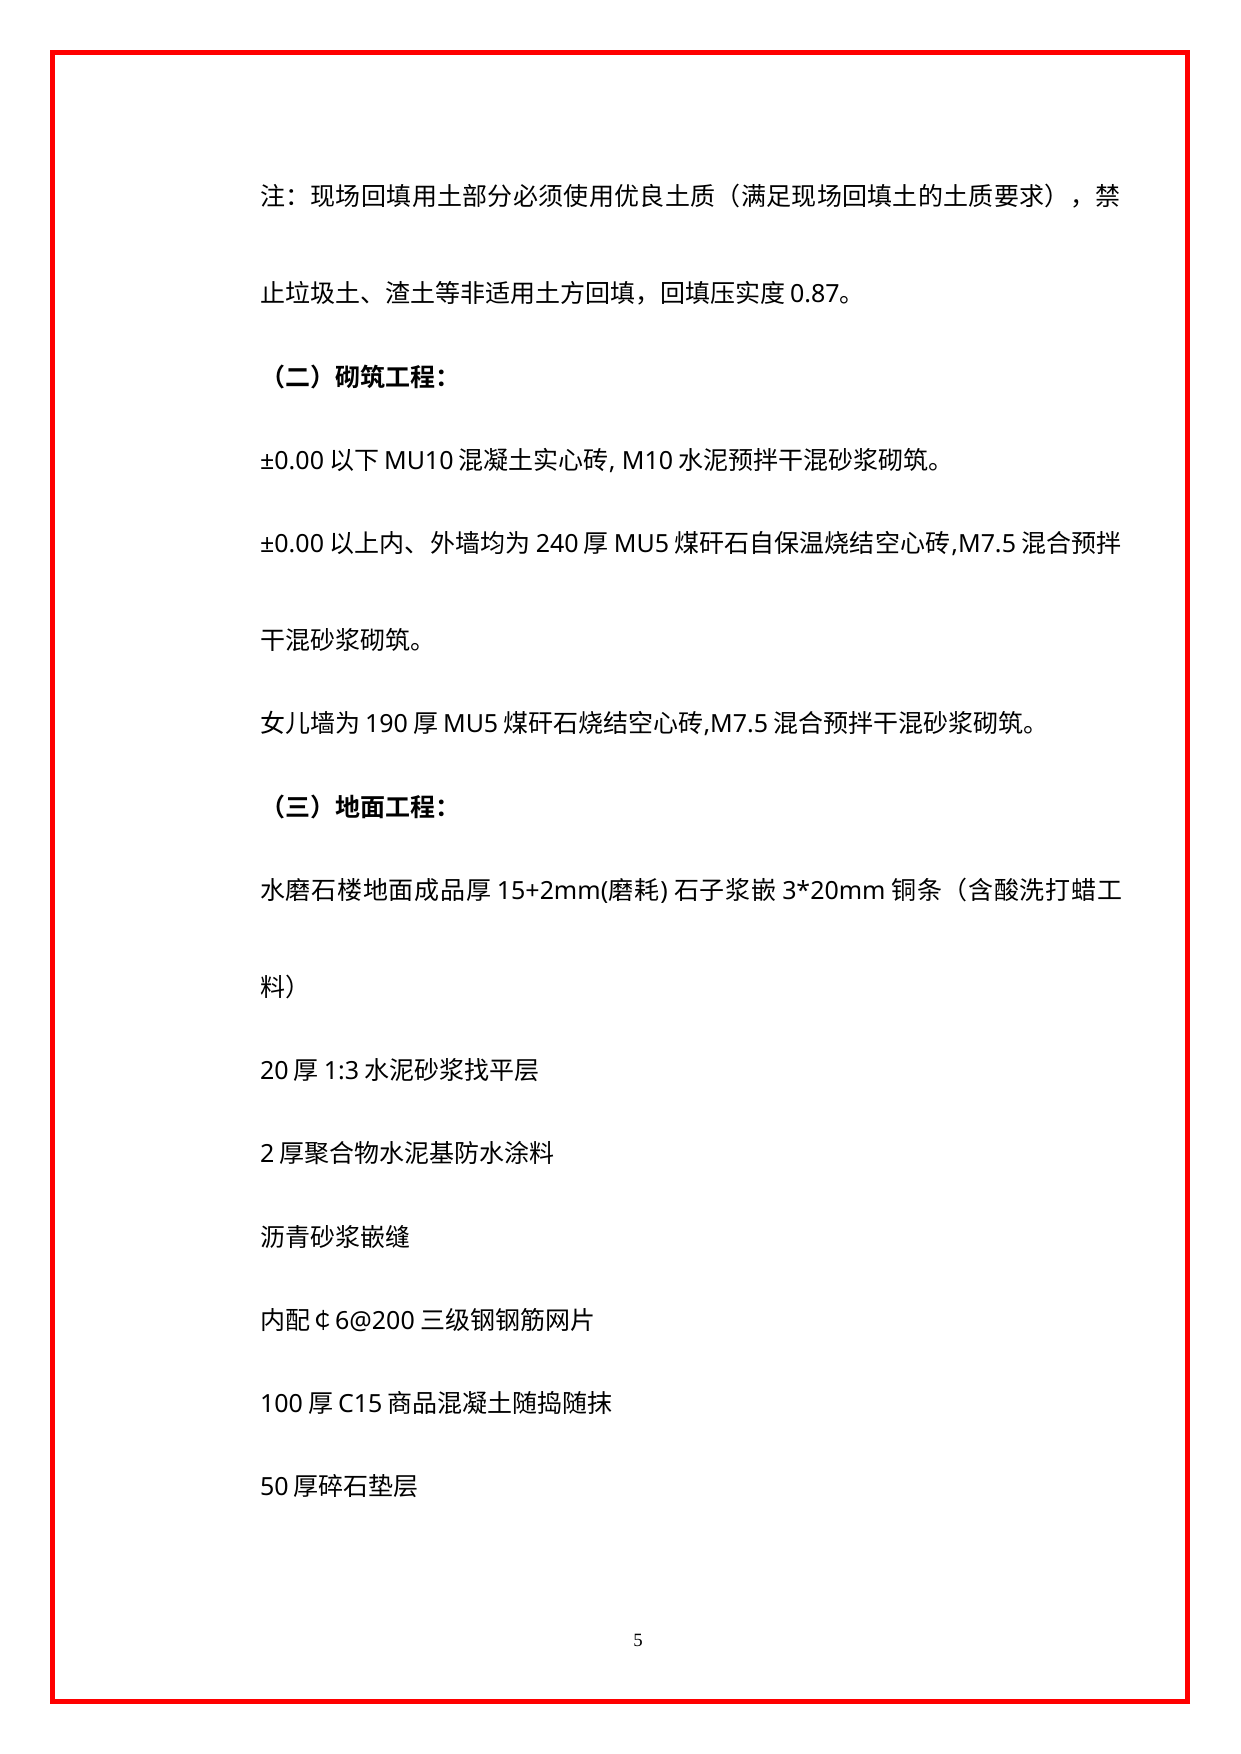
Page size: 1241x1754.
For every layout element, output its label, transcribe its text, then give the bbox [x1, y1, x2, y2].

list （三）地面工程： [260, 773, 1122, 838]
list （二）砌筑工程： [260, 343, 1122, 408]
list ±0.00以上内、外墙均为240厚MU5煤矸石自保温烧结空心砖,M7.5混合预拌干混砂浆砌筑。 [260, 509, 1122, 671]
list 沥青砂浆嵌缝 [260, 1203, 1122, 1268]
list 20厚1:3水泥砂浆找平层 [260, 1036, 1122, 1101]
list 注：现场回填用土部分必须使用优良土质（满足现场回填土的土质要求），禁止垃圾土、渣土等非适用土方回填，回填压实度0.87。 [260, 162, 1122, 324]
list 2厚聚合物水泥基防水涂料 [260, 1119, 1122, 1184]
list 50厚碎石垫层 [260, 1452, 1122, 1517]
list ±0.00以下MU10混凝土实心砖, M10水泥预拌干混砂浆砌筑。 [260, 426, 1122, 491]
list 水磨石楼地面成品厚15+2mm(磨耗) 石子浆嵌3*20mm铜条（含酸洗打蜡工料） [260, 856, 1122, 1018]
list 100厚C15商品混凝土随捣随抹 [260, 1369, 1122, 1434]
list 内配￠6@200三级钢钢筋网片 [260, 1286, 1122, 1351]
list 女儿墙为190厚MU5煤矸石烧结空心砖,M7.5混合预拌干混砂浆砌筑。 [260, 689, 1122, 754]
